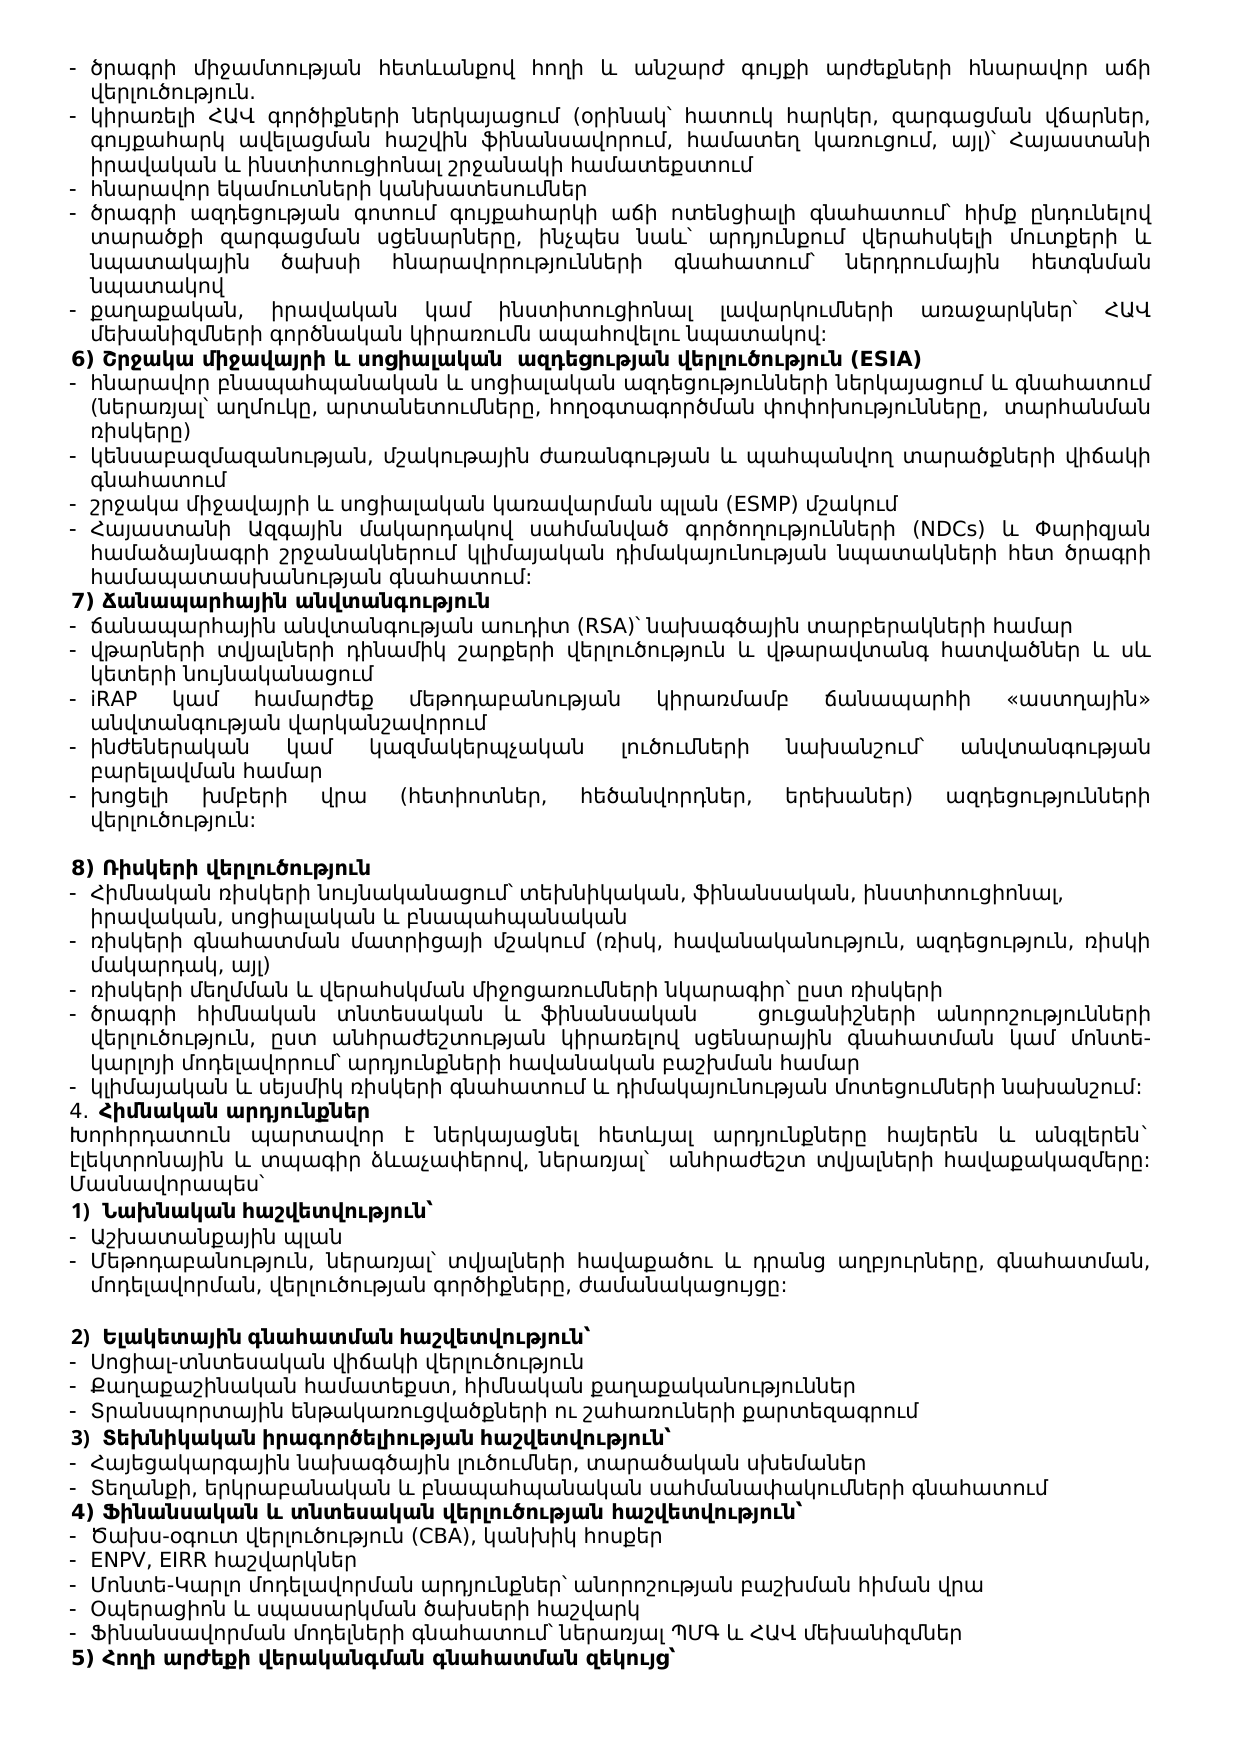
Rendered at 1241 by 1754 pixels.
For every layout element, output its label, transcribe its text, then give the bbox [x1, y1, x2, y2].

list շրջակա միջավայրի և սոցիալական կառավարման պլան (ESMP) մշակում [69, 492, 1152, 517]
list հնարավոր բնապահպանական և սոցիալական ազդեցությունների ներկայացում և գնահատում (ներառյալ՝ աղմուկը, արտանետումները, հողօգտագործման փոփոխությունները, տարհանման ռիսկերը) [69, 371, 1152, 444]
list կենսաբազմազանության, մշակութային ժառանգության և պահպանվող տարածքների վիճակի գնահատում [69, 444, 1152, 492]
list ծրագրի ազդեցության գոտում գույքահարկի աճի ոտենցիալի գնահատում՝ հիմք ընդունելով տարածքի զարգացման սցենարները, ինչպես նաև՝ արդյունքում վերահսկելի մուտքերի և նպատակային ծախսի հնարավորությունների գնահատում՝ ներդրումային հետգնման նպատակով [69, 201, 1152, 298]
list Սոցիալ-տնտեսական վիճակի վերլուծություն [69, 1350, 1152, 1374]
list Մեթոդաբանություն, ներառյալ՝ տվյալների հավաքածու և դրանց աղբյուրները, գնահատման, մոդելավորման, վերլուծության գործիքները, ժամանակացույցը: [69, 1249, 1152, 1297]
list Մոնտե-Կարլո մոդելավորման արդյունքներ՝ անորոշության բաշխման հիման վրա [69, 1573, 1152, 1597]
list ռիսկերի մեղմման և վերահսկման միջոցառումների նկարագիր՝ ըստ ռիսկերի [69, 978, 1152, 1002]
list կլիմայական և սեյսմիկ ռիսկերի գնահատում և դիմակայունության մոտեցումների նախանշում: [69, 1075, 1152, 1099]
list Շրջակա միջավայրի և սոցիալական ազդեցության վերլուծություն (ESIA) [71, 347, 1152, 371]
list Ֆինանսավորման մոդելների գնահատում՝ ներառյալ ՊՄԳ և ՀԱՎ մեխանիզմներ [69, 1621, 1152, 1646]
list Օպերացիոն և սպասարկման ծախսերի հաշվարկ [69, 1597, 1152, 1621]
list Ֆինանսական և տնտեսական վերլուծության հաշվետվություն՝ [71, 1500, 1152, 1524]
list Աշխատանքային պլան [69, 1225, 1152, 1249]
list Հիմնական արդյունքներ [69, 1099, 1152, 1123]
list Հողի արժեքի վերականգման գնահատման զեկույց՝ [71, 1646, 1152, 1670]
list ENPV, EIRR հաշվարկներ [69, 1548, 1152, 1573]
list վթարների տվյալների դինամիկ շարքերի վերլուծություն և վթարավտանգ հատվածներ և սև կետերի նույնականացում [69, 638, 1152, 687]
list ռիսկերի գնահատման մատրիցայի մշակում (ռիսկ, հավանականություն, ազդեցություն, ռիսկի մակարդակ, այլ) [69, 929, 1152, 978]
list Նախնական հաշվետվություն՝ [71, 1196, 1152, 1225]
list Ծախս-օգուտ վերլուծություն (CBA), կանխիկ հոսքեր [69, 1524, 1152, 1548]
list Ռիսկերի վերլուծություն [71, 856, 1152, 881]
list Տրանսպորտային ենթակառուցվածքների ու շահառուների քարտեզագրում [69, 1399, 1152, 1423]
list Տեղանքի, երկրաբանական և բնապահպանական սահմանափակումների գնահատում [69, 1476, 1152, 1500]
list Տեխնիկական իրագործելիության հաշվետվություն՝ [71, 1423, 1152, 1451]
list կիրառելի ՀԱՎ գործիքների ներկայացում (օրինակ՝ հատուկ հարկեր, զարգացման վճարներ, գույքահարկ ավելացման հաշվին ֆինանսավորում, համատեղ կառուցում, այլ)՝ Հայաստանի իրավական և ինստիտուցիոնալ շրջանակի համատեքստում [69, 104, 1152, 177]
list Հայեցակարգային նախագծային լուծումներ, տարածական սխեմաներ [69, 1451, 1152, 1476]
list ծրագրի հիմնական տնտեսական և ֆինանսական ցուցանիշների անորոշությունների վերլուծություն, ըստ անհրաժեշտության կիրառելով սցենարային գնահատման կամ մոնտե-կարլոյի մոդելավորում՝ արդյունքների հավանական բաշխման համար [69, 1002, 1152, 1075]
list ճանապարհային անվտանգության աուդիտ (RSA)՝ նախագծային տարբերակների համար [69, 614, 1152, 638]
list ծրագրի միջամտության հետևանքով հողի և անշարժ գույքի արժեքների հնարավոր աճի վերլուծություն. [69, 56, 1152, 104]
list iRAP կամ համարժեք մեթոդաբանության կիրառմամբ ճանապարհի «աստղային» անվտանգության վարկանշավորում [69, 687, 1152, 735]
list խոցելի խմբերի վրա (հետիոտներ, հեծանվորդներ, երեխաներ) ազդեցությունների վերլուծություն: [69, 784, 1152, 832]
list Հայաստանի Ազգային մակարդակով սահմանված գործողությունների (NDCs) և Փարիզյան համաձայնագրի շրջանակներում կլիմայական դիմակայունության նպատակների հետ ծրագրի համապատասխանության գնահատում: [69, 517, 1152, 589]
list Քաղաքաշինական համատեքստ, հիմնական քաղաքականություններ [69, 1374, 1152, 1399]
list քաղաքական, իրավական կամ ինստիտուցիոնալ լավարկումների առաջարկներ՝ ՀԱՎ մեխանիզմների գործնական կիրառումն ապահովելու նպատակով: [69, 298, 1152, 347]
list Ճանապարհային անվտանգություն [71, 589, 1152, 614]
list Ելակետային գնահատման հաշվետվություն՝ [71, 1322, 1152, 1350]
list հնարավոր եկամուտների կանխատեսումներ [69, 177, 1152, 201]
list Հիմնական ռիսկերի նույնականացում՝ տեխնիկական, ֆինանսական, ինստիտուցիոնալ, իրավական, սոցիալական և բնապահպանական [69, 881, 1152, 929]
list ինժեներական կամ կազմակերպչական լուծումների նախանշում՝ անվտանգության բարելավման համար [69, 735, 1152, 784]
text Խորհրդատուն պարտավոր է ներկայացնել հետևյալ արդյունքները հայերեն և անգլերեն` էլեկտրոնային և տպագիր ձևաչափերով, ներառյալ՝ անհրաժեշտ տվյալների հավաքակազմերը: Մասնավորապես՝ [69, 1123, 1152, 1196]
